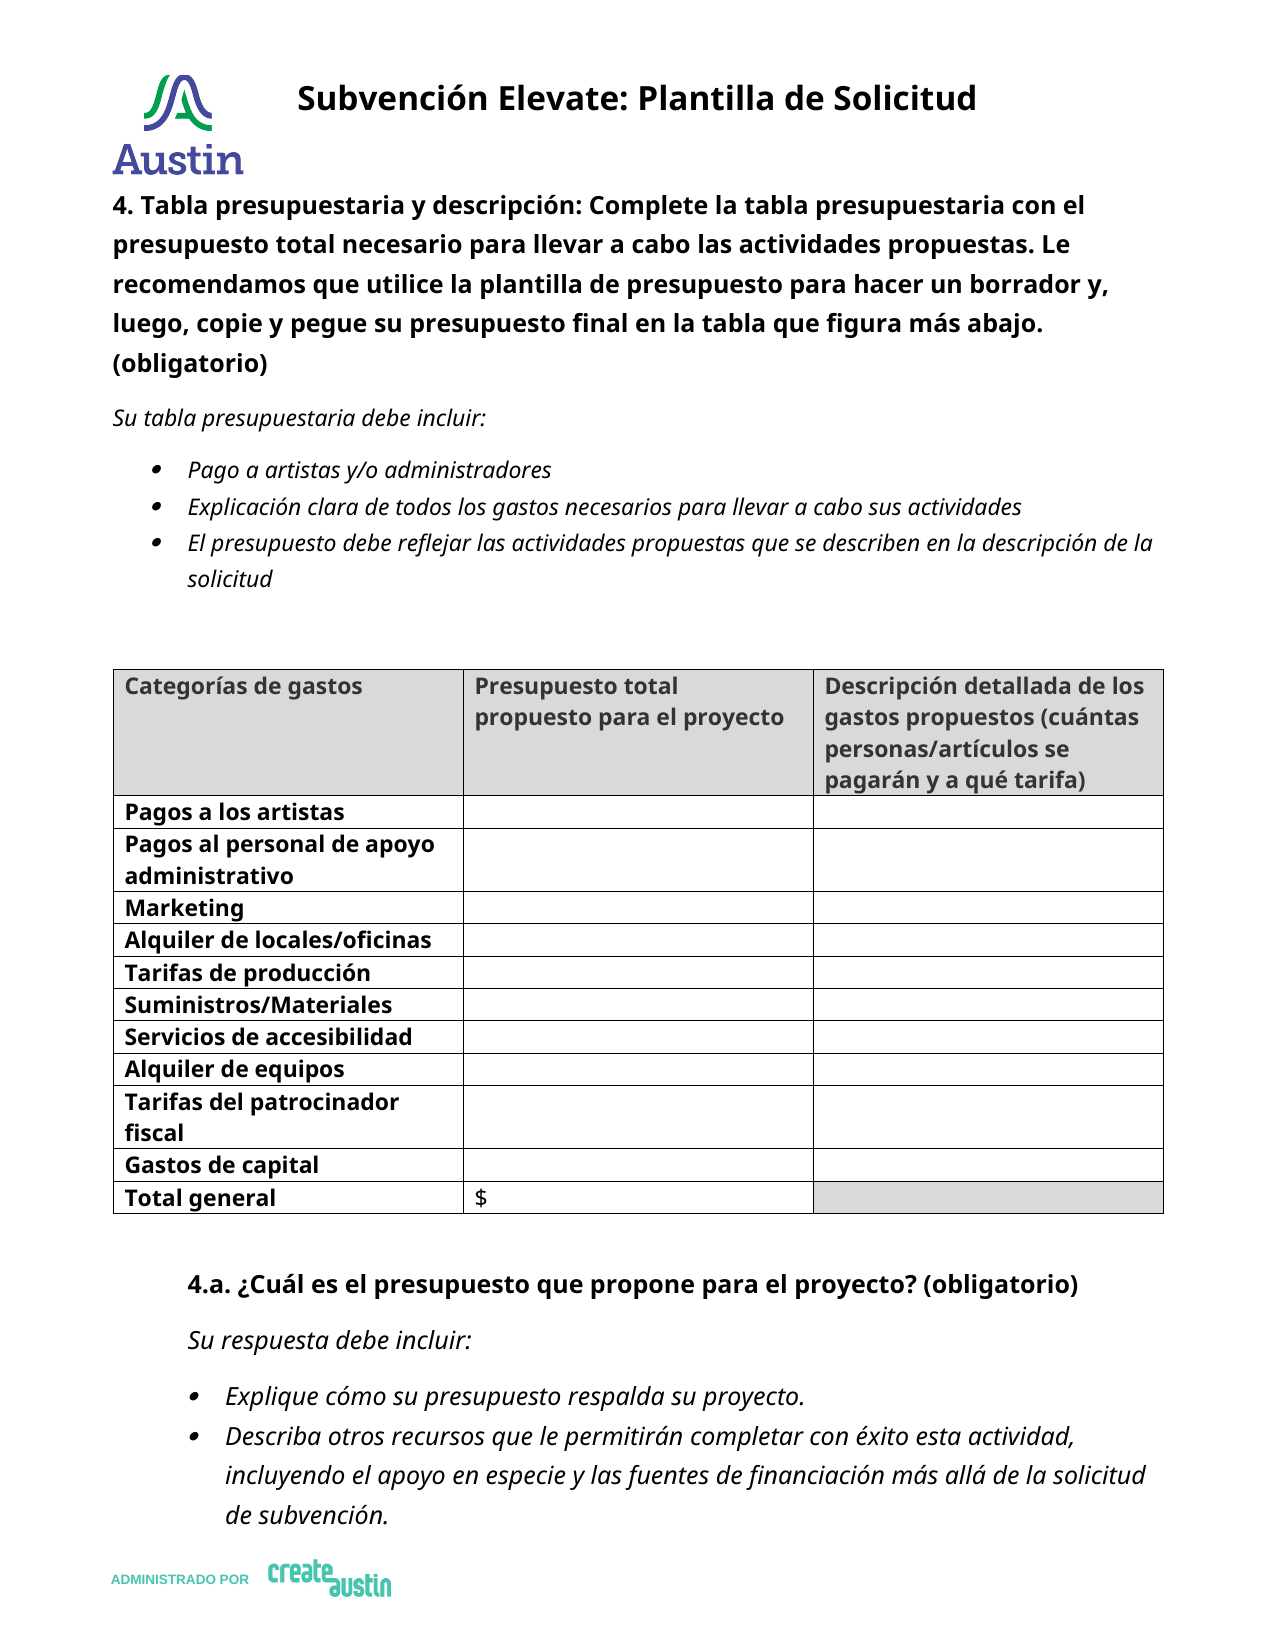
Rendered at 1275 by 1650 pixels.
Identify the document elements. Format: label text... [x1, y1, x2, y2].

table_cell Alquiler de locales/oficinas [114, 924, 463, 956]
text Su respuesta debe incluir: [187, 1323, 1162, 1357]
table_cell [814, 1086, 1163, 1148]
picture [112, 75, 244, 175]
table_cell [814, 1054, 1163, 1085]
table_cell Suministros/Materiales [114, 989, 463, 1020]
list Pago a artistas y/o administradores [150, 454, 1162, 486]
list Describa otros recursos que le permitirán completar con éxito esta actividad, incluyendo el apoyo en especie y las fuentes de financiación más allá de la solicitud de subvención. [187, 1418, 1162, 1532]
table_cell [464, 989, 813, 1020]
table_cell $ [464, 1182, 813, 1213]
table_cell Gastos de capital [114, 1149, 463, 1181]
table_cell [464, 1086, 813, 1148]
table_cell [814, 892, 1163, 923]
table_cell [814, 957, 1163, 988]
list Explique cómo su presupuesto respalda su proyecto. [187, 1379, 1162, 1413]
table_cell Tarifas de producción [114, 957, 463, 988]
table_cell [814, 1021, 1163, 1052]
list Explicación clara de todos los gastos necesarios para llevar a cabo sus actividades [150, 491, 1162, 522]
table_cell Tarifas del patrocinador fiscal [114, 1086, 463, 1148]
table_cell [464, 1021, 813, 1052]
table_cell [814, 1149, 1163, 1181]
table_cell [464, 829, 813, 891]
table_cell [814, 1182, 1163, 1213]
table_header Categorías de gastos [114, 670, 463, 795]
table_cell [464, 1054, 813, 1085]
table_cell [464, 1149, 813, 1181]
table_cell Alquiler de equipos [114, 1054, 463, 1085]
table_cell [464, 957, 813, 988]
table_cell [814, 829, 1163, 891]
table_cell [464, 796, 813, 827]
table_cell [814, 989, 1163, 1020]
text 4. Tabla presupuestaria y descripción: Complete la tabla presupuestaria con el presupuesto total necesario para llevar a cabo las actividades propuestas. Le recomendamos que utilice la plantilla de presupuesto para hacer un borrador y, luego, copie y pegue su presupuesto final en la tabla que figura más abajo. (obligatorio) [112, 187, 1162, 379]
table_cell [814, 924, 1163, 956]
list El presupuesto debe reflejar las actividades propuestas que se describen en la descripción de la solicitud [150, 527, 1162, 594]
table_cell [814, 796, 1163, 827]
table_header Descripción detallada de los gastos propuestos (cuántas personas/artículos se pagarán y a qué tarifa) [814, 670, 1163, 795]
picture [0, 1541, 1275, 1616]
table_cell Servicios de accesibilidad [114, 1021, 463, 1052]
table_cell Pagos a los artistas [114, 796, 463, 827]
table_header Presupuesto total propuesto para el proyecto [464, 670, 813, 795]
table_cell Total general [114, 1182, 463, 1213]
table_cell [464, 924, 813, 956]
text 4.a. ¿Cuál es el presupuesto que propone para el proyecto? (obligatorio) [187, 1267, 1162, 1301]
table_cell [464, 892, 813, 923]
table_cell Pagos al personal de apoyo administrativo [114, 829, 463, 891]
table_cell Marketing [114, 892, 463, 923]
text Su tabla presupuestaria debe incluir: [112, 402, 1162, 433]
